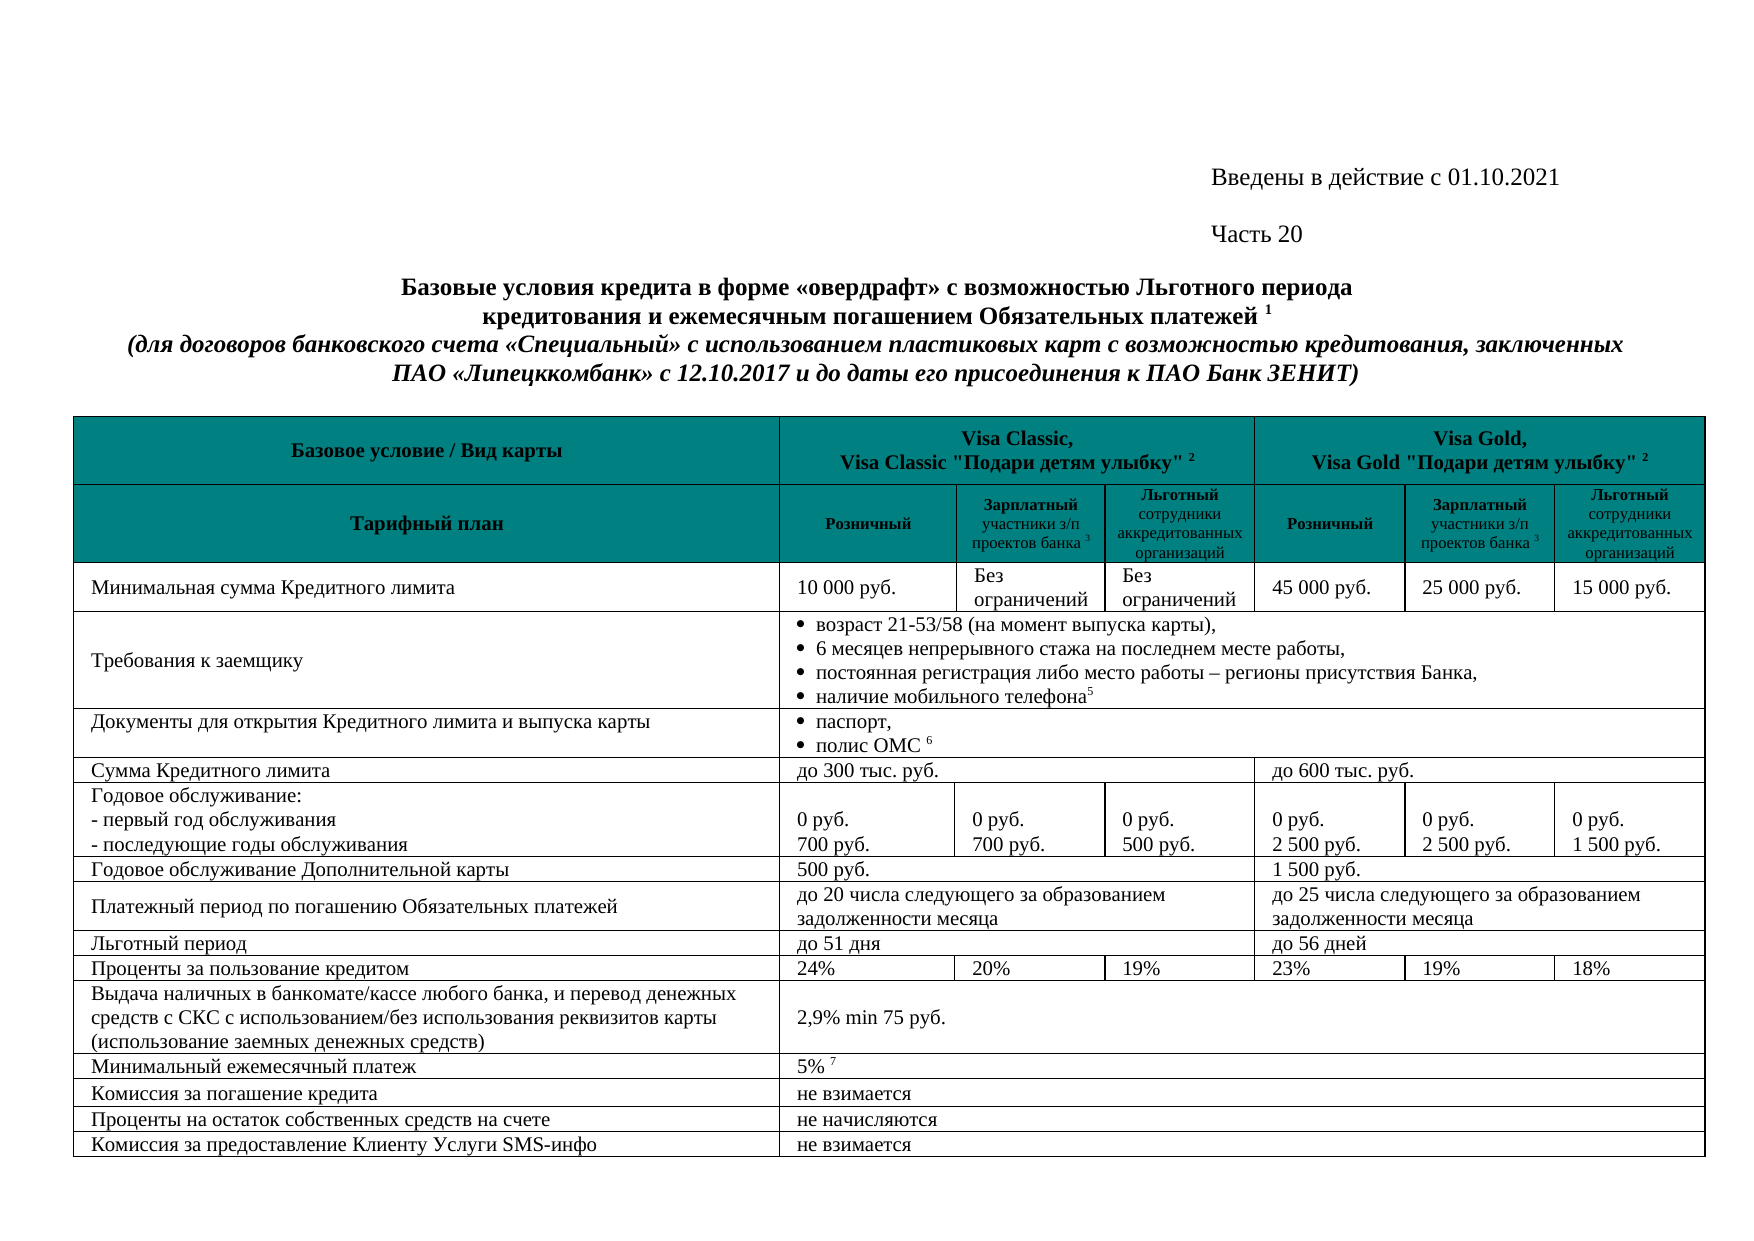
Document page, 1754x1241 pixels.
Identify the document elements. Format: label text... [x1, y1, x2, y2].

table_cell Минимальный ежемесячный платеж [74, 1054, 779, 1078]
table_header Visa Gold, Visa Gold "Подари детям улыбку" 2 [1255, 417, 1704, 484]
table_cell 0 руб. 1 500 руб. [1555, 783, 1704, 856]
table_cell до 300 тыс. руб. [780, 758, 1254, 782]
table_cell Проценты на остаток собственных средств на счете [74, 1107, 779, 1131]
table_cell Льготный сотрудники аккредитованных организаций [1555, 485, 1704, 562]
table_cell 19% [1106, 956, 1254, 980]
table_cell Комиссия за погашение кредита [74, 1079, 779, 1106]
table_cell 15 000 руб. [1555, 563, 1704, 611]
table_cell 18% [1555, 956, 1704, 980]
table_cell 25 000 руб. [1406, 563, 1554, 611]
subtitle (для договоров банковского счета «Специальный» с использованием пластиковых карт с возможностью кредитования, заключенных ПАО «Липецккомбанк» с 12.10.2017 и до даты его присоединения к ПАО Банк ЗЕНИТ) [118, 329, 1636, 387]
table_cell 23% [1255, 956, 1404, 980]
table_cell 0 руб. 2 500 руб. [1406, 783, 1554, 856]
table_cell не начисляются [780, 1107, 1704, 1131]
table_cell Без ограничений [957, 563, 1104, 611]
table_cell Розничный [1255, 485, 1404, 562]
table_cell до 20 числа следующего за образованием задолженности месяца [780, 882, 1254, 930]
table_cell не взимается [780, 1079, 1704, 1106]
table_cell 24% [780, 956, 954, 980]
table_cell Комиссия за предоставление Клиенту Услуги SMS-инфо [74, 1132, 779, 1156]
table_cell Платежный период по погашению Обязательных платежей [74, 882, 779, 930]
table_header Базовое условие / Вид карты [74, 417, 779, 484]
table_cell до 56 дней [1255, 931, 1704, 955]
table_cell Минимальная сумма Кредитного лимита [74, 563, 779, 611]
table_cell Требования к заемщику [74, 612, 779, 708]
table_cell до 25 числа следующего за образованием задолженности месяца [1255, 882, 1704, 930]
table_cell 45 000 руб. [1255, 563, 1404, 611]
table_cell 0 руб. 500 руб. [1106, 783, 1254, 856]
subtitle Базовые условия кредита в форме «овердрафт» с возможностью Льготного периода кредитования и ежемесячным погашением Обязательных платежей 1 [118, 272, 1636, 329]
table_cell Льготный период [74, 931, 779, 955]
table_cell Проценты за пользование кредитом [74, 956, 779, 980]
text Часть 20 [1211, 219, 1636, 248]
table_cell Выдача наличных в банкомате/кассе любого банка, и перевод денежных средств с СКС с использованием/без использования реквизитов карты (использование заемных денежных средств) [74, 981, 779, 1053]
table_cell 0 руб. 700 руб. [955, 783, 1104, 856]
table_cell Розничный [780, 485, 956, 562]
table_cell 0 руб. 700 руб. [780, 783, 954, 856]
table_cell паспорт, полис ОМС 6 [780, 709, 1704, 757]
table_cell до 600 тыс. руб. [1255, 758, 1704, 782]
table_cell Годовое обслуживание: - первый год обслуживания - последующие годы обслуживания [74, 783, 779, 856]
table_cell Зарплатный участники з/п проектов банка 3 [1406, 485, 1554, 562]
table_cell Льготный сотрудники аккредитованных организаций [1106, 485, 1254, 562]
table_cell 5% 7 [780, 1054, 1704, 1078]
table_cell 10 000 руб. [780, 563, 956, 611]
table_cell Зарплатный участники з/п проектов банка 3 [957, 485, 1104, 562]
table_cell Без ограничений [1106, 563, 1254, 611]
table_cell Тарифный план [74, 485, 779, 562]
table_cell Годовое обслуживание Дополнительной карты [74, 857, 779, 881]
table_cell не взимается [780, 1132, 1704, 1156]
table_cell 500 руб. [780, 857, 1254, 881]
table_cell до 51 дня [780, 931, 1254, 955]
table_cell 20% [955, 956, 1104, 980]
table_cell 2,9% min 75 руб. [780, 981, 1704, 1053]
table_cell 1 500 руб. [1255, 857, 1704, 881]
table_cell Документы для открытия Кредитного лимита и выпуска карты [74, 709, 779, 757]
table_cell возраст 21-53/58 (на момент выпуска карты), 6 месяцев непрерывного стажа на последнем месте работы, постоянная регистрация либо место работы – регионы присутствия Банка, наличие мобильного телефона5 [780, 612, 1704, 708]
table_header Visa Classic, Visa Classic "Подари детям улыбку" 2 [780, 417, 1254, 484]
table_cell 19% [1406, 956, 1554, 980]
text Введены в действие с 01.10.2021 [1211, 162, 1636, 190]
table_cell Сумма Кредитного лимита [74, 758, 779, 782]
table_cell 0 руб. 2 500 руб. [1255, 783, 1404, 856]
